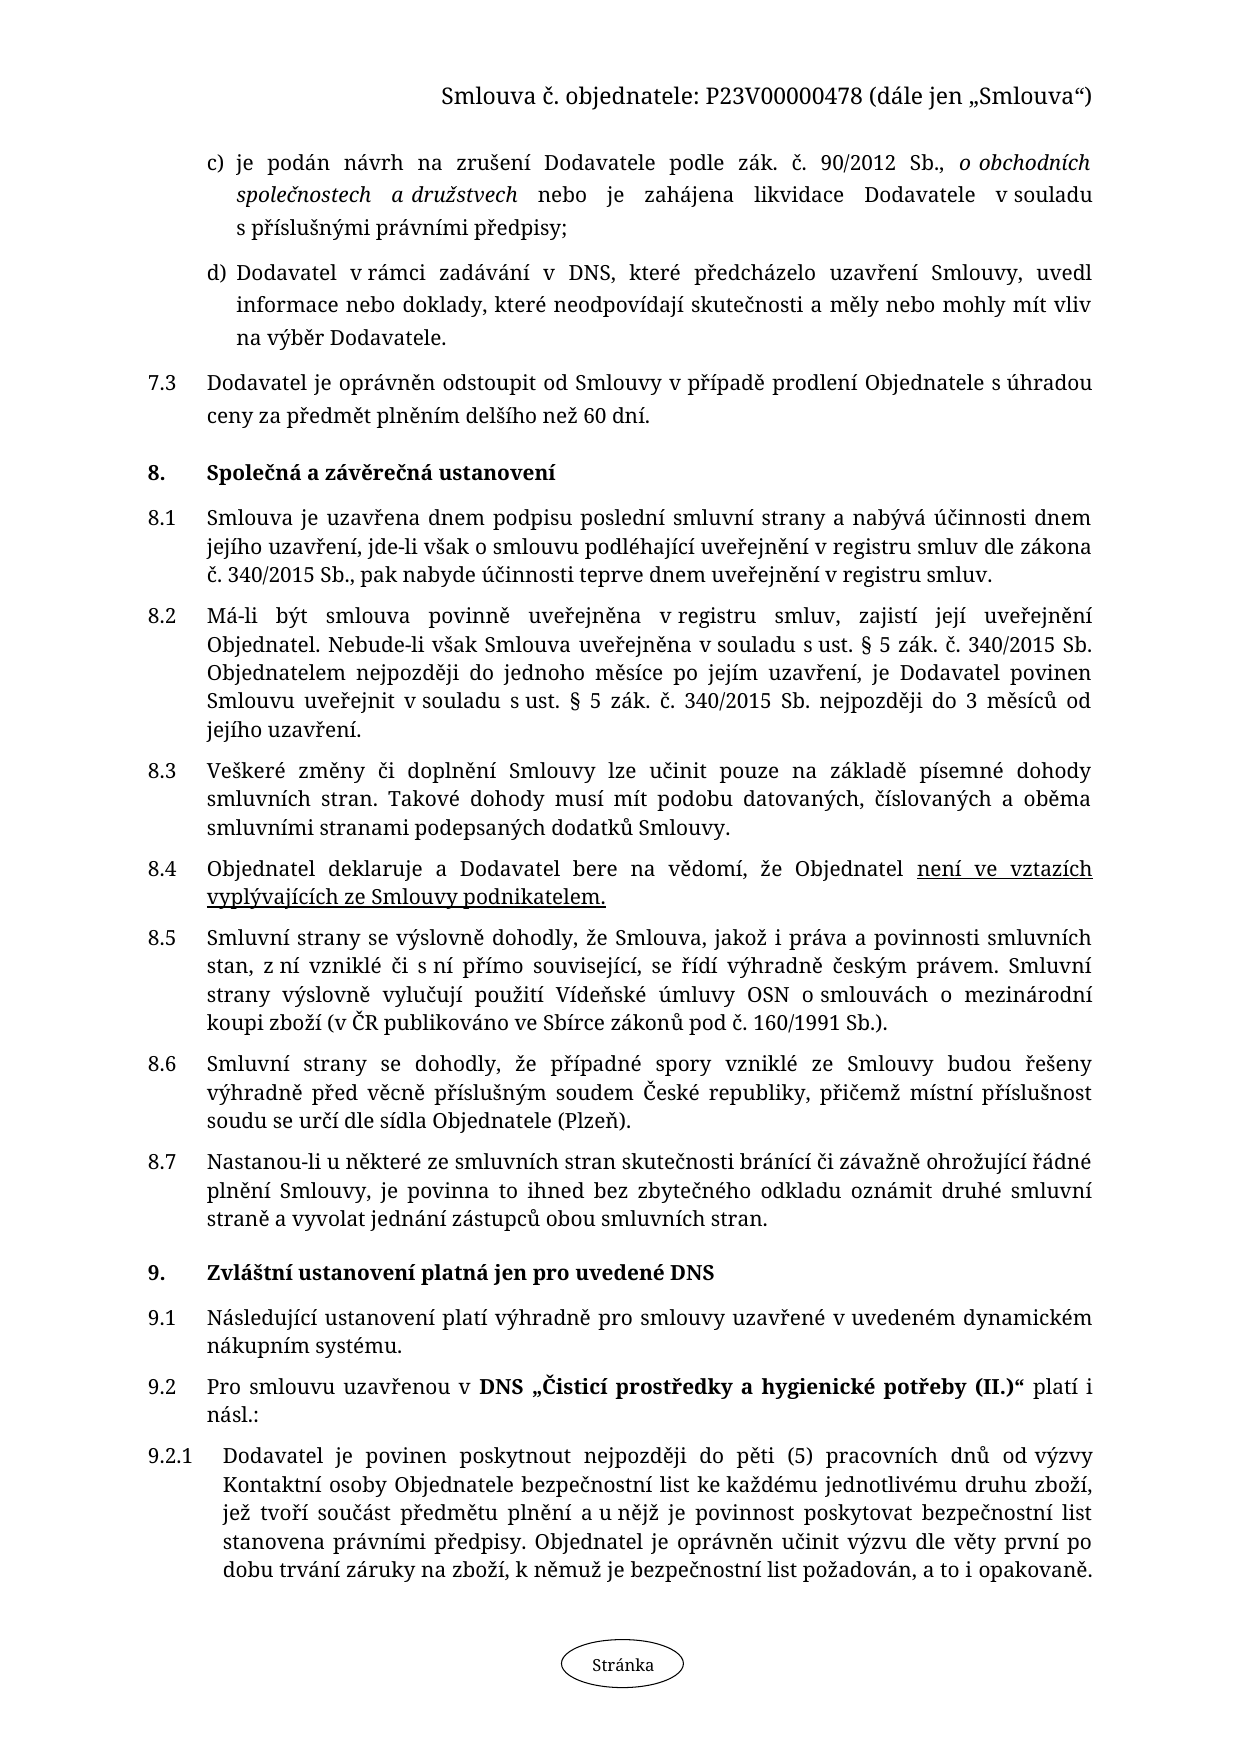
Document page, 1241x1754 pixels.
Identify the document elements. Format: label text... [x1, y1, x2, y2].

list Smluvní strany se dohodly, že případné spory vzniklé ze Smlouvy budou řešeny výhradně před věcně příslušným soudem České republiky, přičemž místní příslušnost soudu se určí dle sídla Objednatele (Plzeň). [148, 1049, 1093, 1135]
list Smluvní strany se výslovně dohodly, že Smlouva, jakož i práva a povinnosti smluvních stan, z ní vzniklé či s ní přímo související, se řídí výhradně českým právem. Smluvní strany výslovně vylučují použití Vídeňské úmluvy OSN o smlouvách o mezinárodní koupi zboží (v ČR publikováno ve Sbírce zákonů pod č. 160/1991 Sb.). [148, 923, 1093, 1037]
list Nastanou-li u některé ze smluvních stran skutečnosti bránící či závažně ohrožující řádné plnění Smlouvy, je povinna to ihned bez zbytečného odkladu oznámit druhé smluvní straně a vyvolat jednání zástupců obou smluvních stran. [148, 1147, 1093, 1233]
list Veškeré změny či doplnění Smlouvy lze učinit pouze na základě písemné dohody smluvních stran. Takové dohody musí mít podobu datovaných, číslovaných a oběma smluvními stranami podepsaných dodatků Smlouvy. [148, 756, 1093, 841]
list Zvláštní ustanovení platná jen pro uvedené DNS [148, 1258, 1093, 1286]
list Smlouva je uzavřena dnem podpisu poslední smluvní strany a nabývá účinnosti dnem jejího uzavření, jde-li však o smlouvu podléhající uveřejnění v registru smluv dle zákona č. 340/2015 Sb., pak nabyde účinnosti teprve dnem uveřejnění v registru smluv. [148, 503, 1093, 589]
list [148, 1441, 1093, 1584]
list Pro smlouvu uzavřenou v DNS „Čisticí prostředky a hygienické potřeby (II.)“ platí i násl.: [148, 1372, 1093, 1429]
list Objednatel deklaruje a Dodavatel bere na vědomí, že Objednatel není ve vztazích vyplývajících ze Smlouvy podnikatelem. [148, 854, 1093, 911]
list Následující ustanovení platí výhradně pro smlouvy uzavřené v uvedeném dynamickém nákupním systému. [148, 1303, 1093, 1359]
list Má-li být smlouva povinně uveřejněna v registru smluv, zajistí její uveřejnění Objednatel. Nebude-li však Smlouva uveřejněna v souladu s ust. § 5 zák. č. 340/2015 Sb. Objednatelem nejpozději do jednoho měsíce po jejím uzavření, je Dodavatel povinen Smlouvu uveřejnit v souladu s ust. § 5 zák. č. 340/2015 Sb. nejpozději do 3 měsíců od jejího uzavření. [148, 601, 1093, 743]
list je podán návrh na zrušení Dodavatele podle zák. č. 90/2012 Sb., o obchodních společnostech a družstvech nebo je zahájena likvidace Dodavatele v souladu s příslušnými právními předpisy; [207, 148, 1093, 241]
list Dodavatel je oprávněn odstoupit od Smlouvy v případě prodlení Objednatele s úhradou ceny za předmět plněním delšího než 60 dní. [148, 368, 1093, 429]
list Společná a závěrečná ustanovení [148, 458, 1093, 487]
list Dodavatel v rámci zadávání v DNS, které předcházelo uzavření Smlouvy, uvedl informace nebo doklady, které neodpovídají skutečnosti a měly nebo mohly mít vliv na výběr Dodavatele. [207, 258, 1093, 352]
